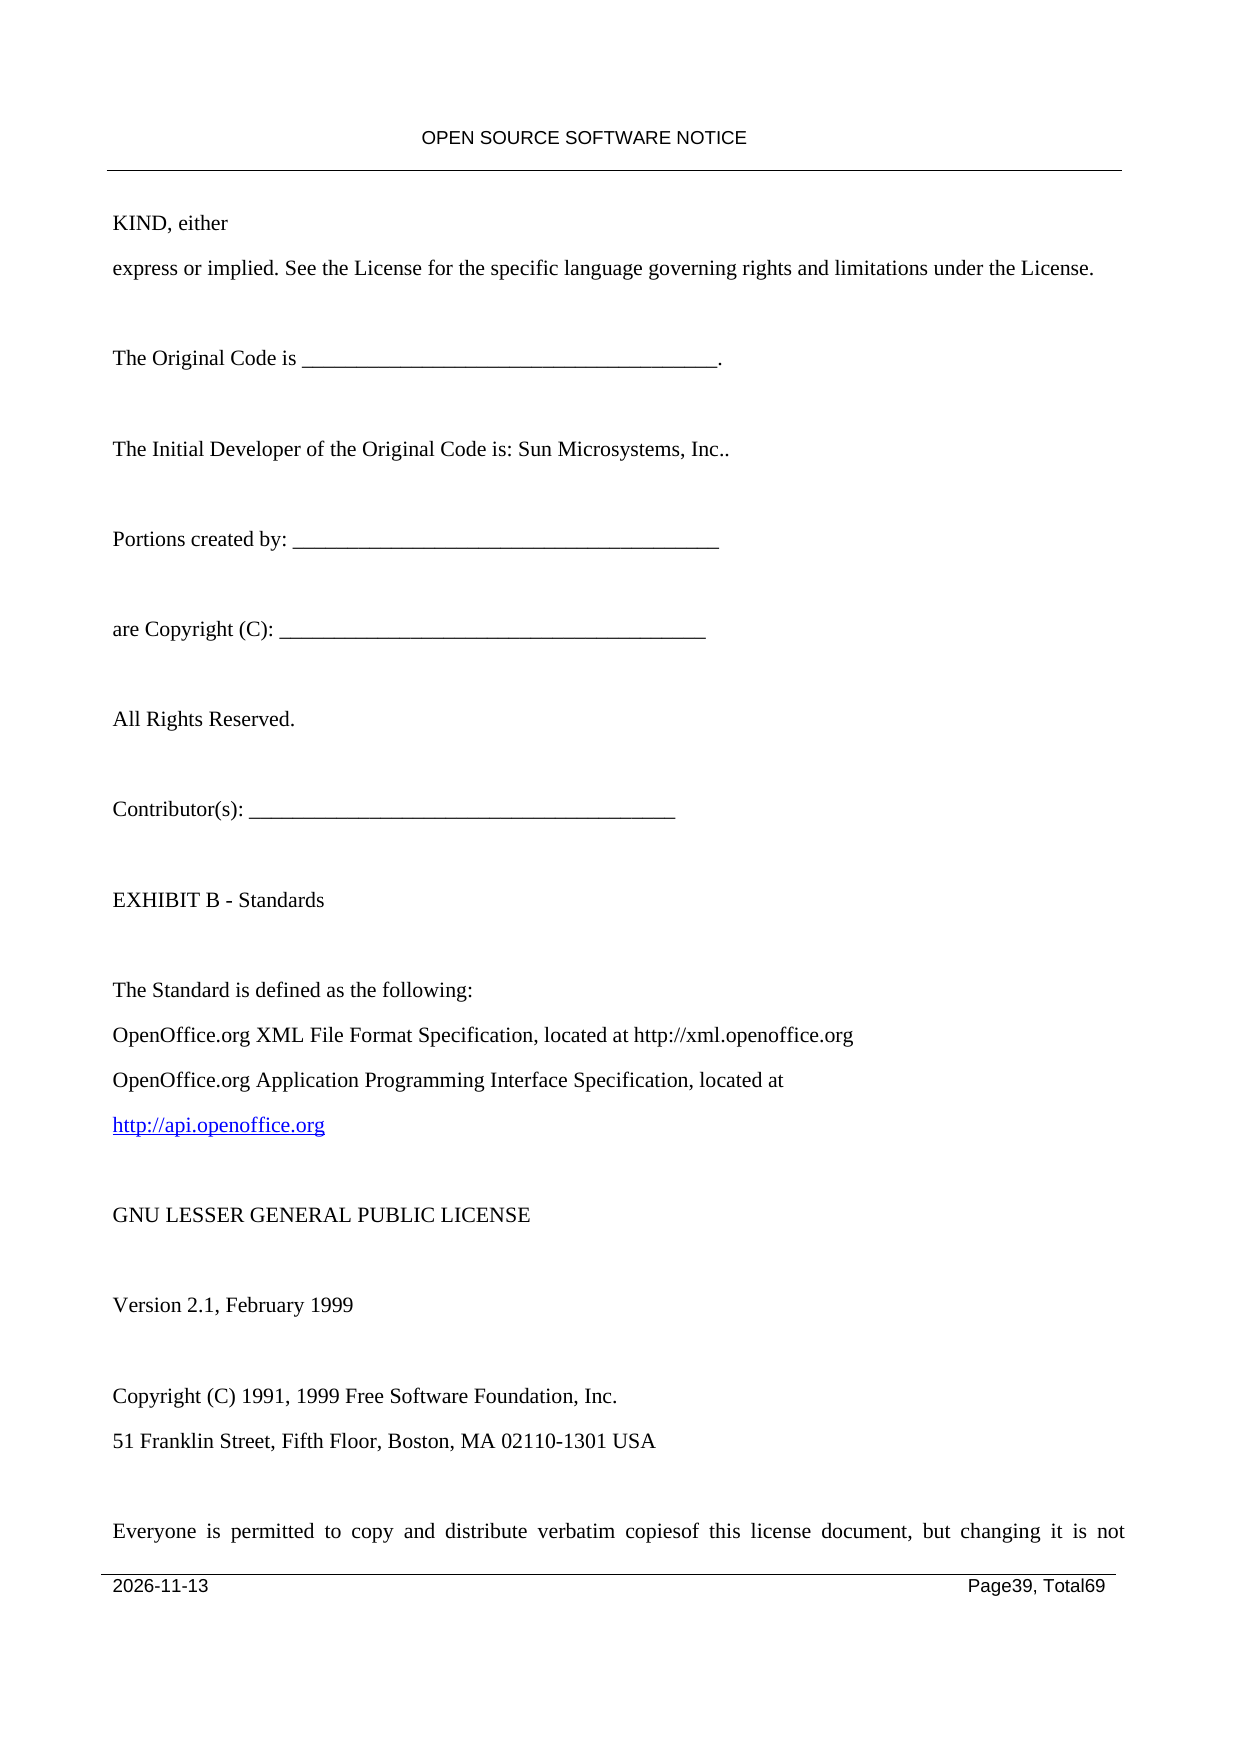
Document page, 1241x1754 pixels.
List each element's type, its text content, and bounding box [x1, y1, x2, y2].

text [112, 206, 1128, 239]
text The Standard is defined as the following: [112, 973, 1128, 1006]
text OpenOffice.org Application Programming Interface Specification, located at [112, 1063, 1128, 1096]
text http://api.openoffice.org [112, 1108, 1128, 1141]
text EXHIBIT B - Standards [112, 883, 1128, 915]
text The Initial Developer of the Original Code is: Sun Microsystems, Inc.. [112, 432, 1128, 464]
text are Copyright (C): _______________________________________ [112, 612, 1128, 645]
text Contributor(s): _______________________________________ [112, 793, 1128, 825]
text GNU LESSER GENERAL PUBLIC LICENSE [112, 1199, 1128, 1231]
text All Rights Reserved. [112, 702, 1128, 735]
text OpenOffice.org XML File Format Specification, located at http://xml.openoffice.org [112, 1018, 1128, 1051]
text express or implied. See the License for the specific language governing rights and limitations under the License. [112, 251, 1128, 284]
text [112, 1514, 1128, 1547]
text The Original Code is ______________________________________. [112, 342, 1128, 374]
text Portions created by: _______________________________________ [112, 522, 1128, 554]
text Copyright (C) 1991, 1999 Free Software Foundation, Inc. [112, 1379, 1128, 1412]
text Version 2.1, February 1999 [112, 1289, 1128, 1321]
text 51 Franklin Street, Fifth Floor, Boston, MA 02110-1301 USA [112, 1424, 1128, 1457]
